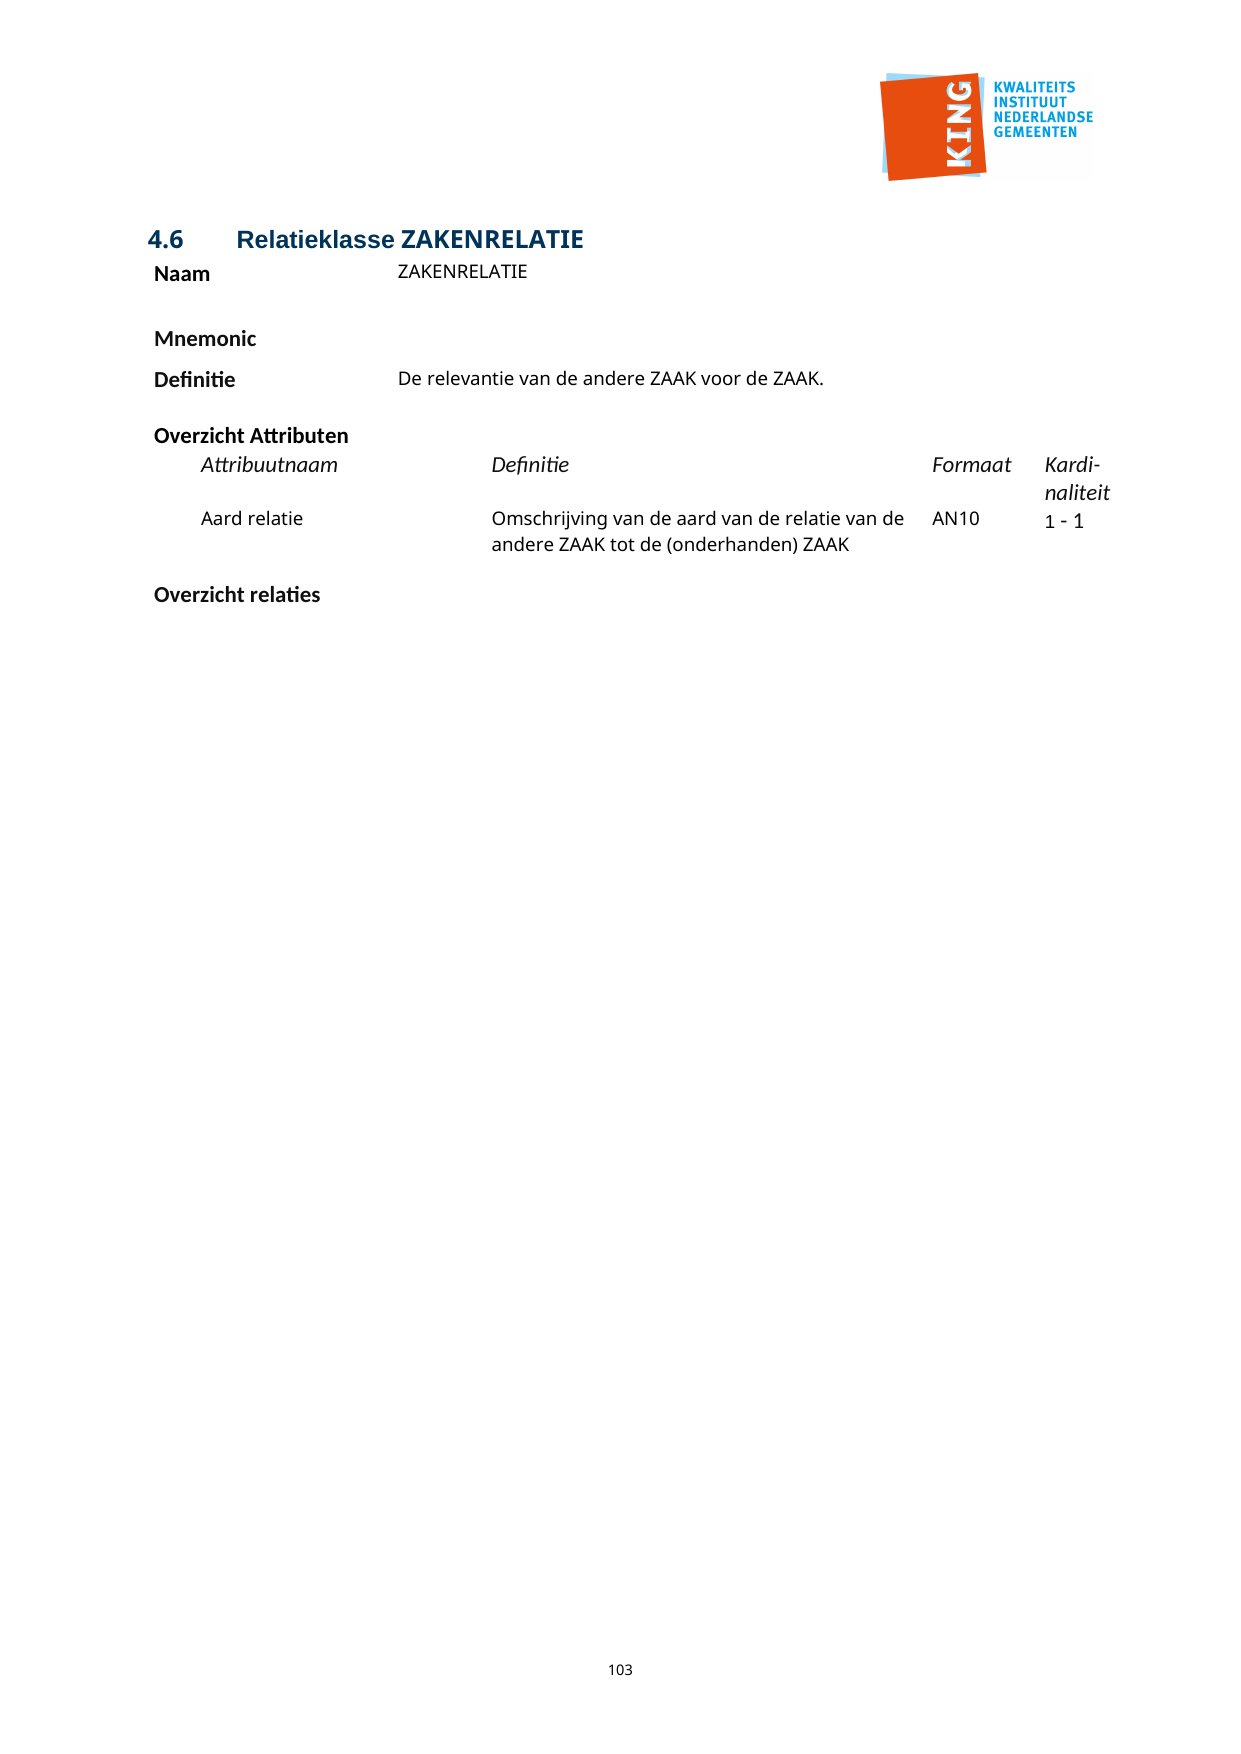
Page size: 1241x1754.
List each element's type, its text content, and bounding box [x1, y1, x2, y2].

subtitle Relatieklasse ZAKENRELATIE [148, 207, 1092, 259]
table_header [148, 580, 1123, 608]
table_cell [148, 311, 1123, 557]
picture [880, 73, 1093, 181]
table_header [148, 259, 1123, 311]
